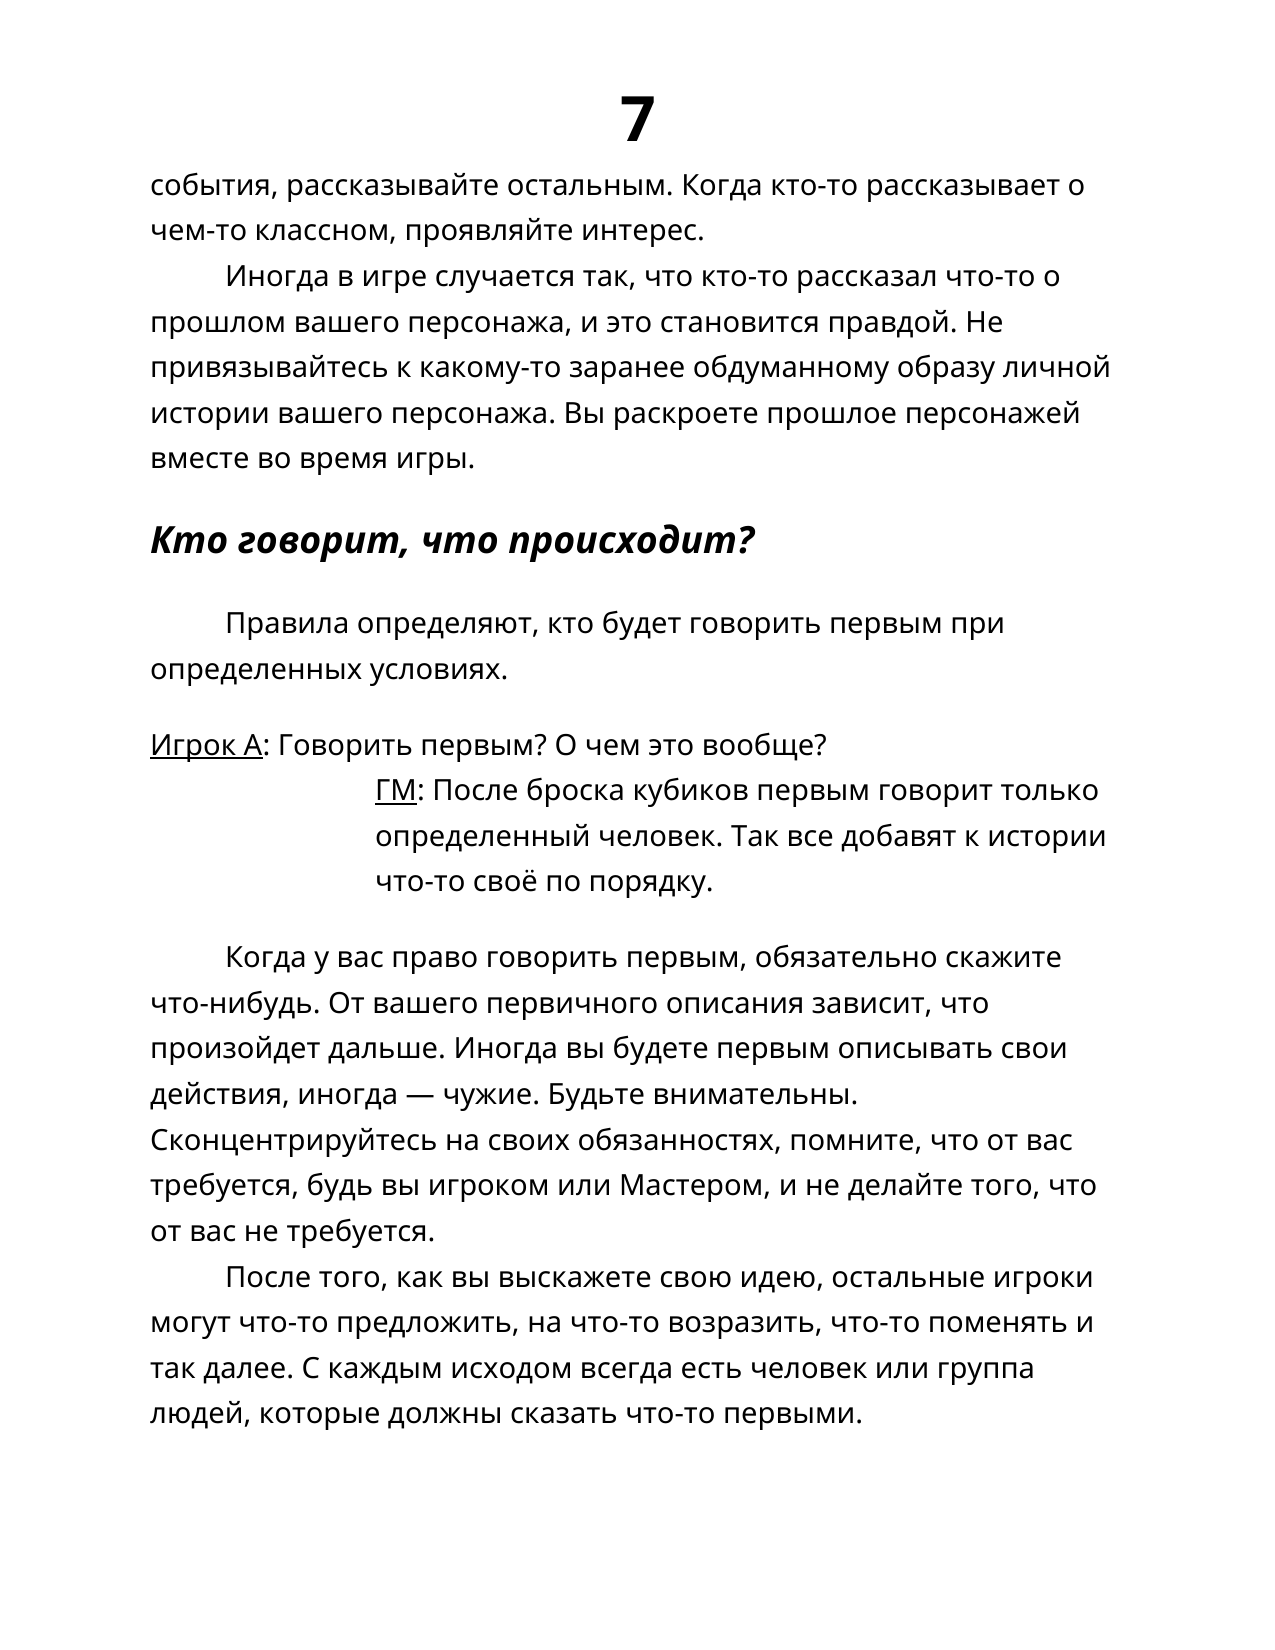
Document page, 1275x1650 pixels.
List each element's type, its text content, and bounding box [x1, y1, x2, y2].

text Игрок А: Говорить первым? О чем это вообще? [150, 724, 1125, 763]
text Кто говорит, что происходит? [150, 513, 1125, 564]
text ГМ: После броска кубиков первым говорит только определенный человек. Так все добавят к истории что-то своё по порядку. [375, 769, 1125, 900]
text Иногда в игре случается так, что кто-то рассказал что-то о прошлом вашего персонажа, и это становится правдой. Не привязывайтесь к какому-то заранее обдуманному образу личной истории вашего персонажа. Вы раскроете прошлое персонажей вместе во время игры. [150, 255, 1125, 477]
text После того, как вы выскажете свою идею, остальные игроки могут что-то предложить, на что-то возразить, что-то поменять и так далее. С каждым исходом всегда есть человек или группа людей, которые должны сказать что-то первыми. [150, 1256, 1125, 1432]
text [150, 164, 1125, 249]
text Когда у вас право говорить первым, обязательно скажите что-нибудь. От вашего первичного описания зависит, что произойдет дальше. Иногда вы будете первым описывать свои действия, иногда — чужие. Будьте внимательны. Сконцентрируйтесь на своих обязанностях, помните, что от вас требуется, будь вы игроком или Мастером, и не делайте того, что от вас не требуется. [150, 937, 1125, 1250]
text Правила определяют, кто будет говорить первым при определенных условиях. [150, 602, 1125, 688]
